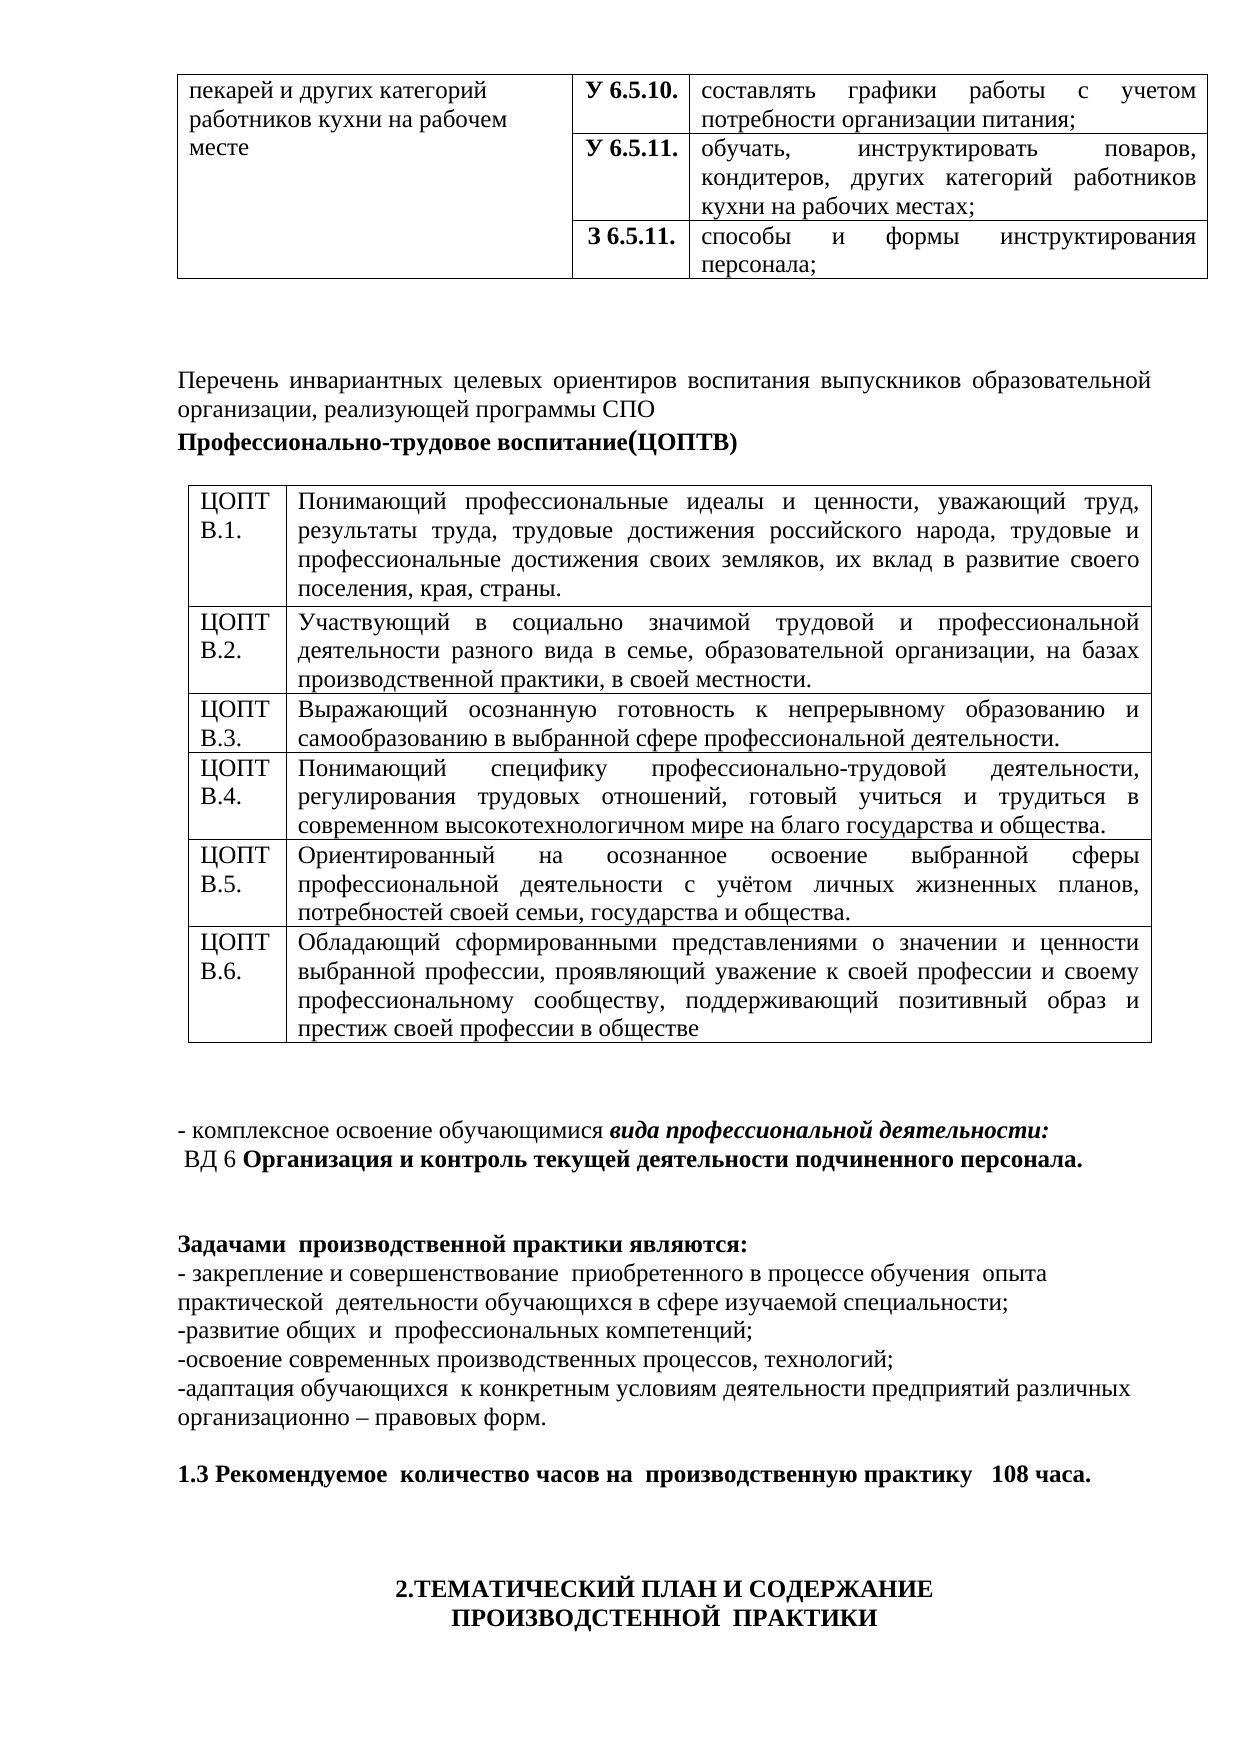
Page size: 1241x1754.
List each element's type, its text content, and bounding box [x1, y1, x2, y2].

text ПРОИЗВОДСТЕННОЙ ПРАКТИКИ [177, 1603, 1152, 1632]
table_header ЦОПТВ.1. [189, 486, 286, 606]
table_cell ЦОПТВ.2. [189, 607, 286, 693]
table_cell способы и формы инструктирования персонала; [690, 221, 1207, 278]
table_cell З 6.5.11. [573, 221, 689, 278]
table_cell Обладающий сформированными представлениями о значении и ценности выбранной профессии, проявляющий уважение к своей профессии и своему профессиональному сообществу, поддерживающий позитивный образ и престиж своей профессии в обществе [287, 927, 1151, 1042]
text Перечень инвариантных целевых ориентиров воспитания выпускников образовательной организации, реализующей программы СПО [177, 366, 1152, 423]
table_cell У 6.5.11. [573, 134, 689, 220]
text - комплексное освоение обучающимися вида профессиональной деятельности: [177, 1115, 1152, 1144]
text ВД 6 Организация и контроль текущей деятельности подчиненного персонала. [177, 1144, 1152, 1173]
table_cell обучать, инструктировать поваров, кондитеров, других категорий работников кухни на рабочих местах; [690, 134, 1207, 220]
table_cell составлять графики работы с учетом потребности организации питания; [690, 75, 1207, 132]
text -развитие общих и профессиональных компетенций; [177, 1316, 1152, 1344]
table_cell Участвующий в социально значимой трудовой и профессиональной деятельности разного вида в семье, образовательной организации, на базах производственной практики, в своей местности. [287, 607, 1151, 693]
text 2.ТЕМАТИЧЕСКИЙ ПЛАН И СОДЕРЖАНИЕ [177, 1574, 1152, 1603]
text Задачами производственной практики являются: [177, 1229, 1152, 1258]
text Профессионально-трудовое воспитание(ЦОПТВ) [177, 423, 1152, 457]
table_cell ЦОПТВ.6. [189, 927, 286, 1042]
text -адаптация обучающихся к конкретным условиям деятельности предприятий различных организационно – правовых форм. [177, 1373, 1152, 1431]
table_cell ЦОПТВ.4. [189, 753, 286, 839]
text - закрепление и совершенствование приобретенного в процессе обучения опыта практической деятельности обучающихся в сфере изучаемой специальности; [177, 1258, 1152, 1316]
table_cell У 6.5.10. [573, 75, 689, 132]
table_cell ЦОПТВ.3. [189, 694, 286, 752]
text 1.3 Рекомендуемое количество часов на производственную практику 108 часа. [177, 1459, 1152, 1488]
text -освоение современных производственных процессов, технологий; [177, 1344, 1152, 1373]
table_cell ЦОПТВ.5. [189, 840, 286, 926]
table_header Понимающий профессиональные идеалы и ценности, уважающий труд, результаты труда, трудовые достижения российского народа, трудовые и профессиональные достижения своих земляков, их вклад в развитие своего поселения, края, страны. [287, 486, 1151, 606]
table_cell Ориентированный на осознанное освоение выбранной сферы профессиональной деятельности с учётом личных жизненных планов, потребностей своей семьи, государства и общества. [287, 840, 1151, 926]
table_cell Понимающий специфику профессионально-трудовой деятельности, регулирования трудовых отношений, готовый учиться и трудиться в современном высокотехнологичном мире на благо государства и общества. [287, 753, 1151, 839]
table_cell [178, 75, 572, 278]
table_cell Выражающий осознанную готовность к непрерывному образованию и самообразованию в выбранной сфере профессиональной деятельности. [287, 694, 1151, 752]
